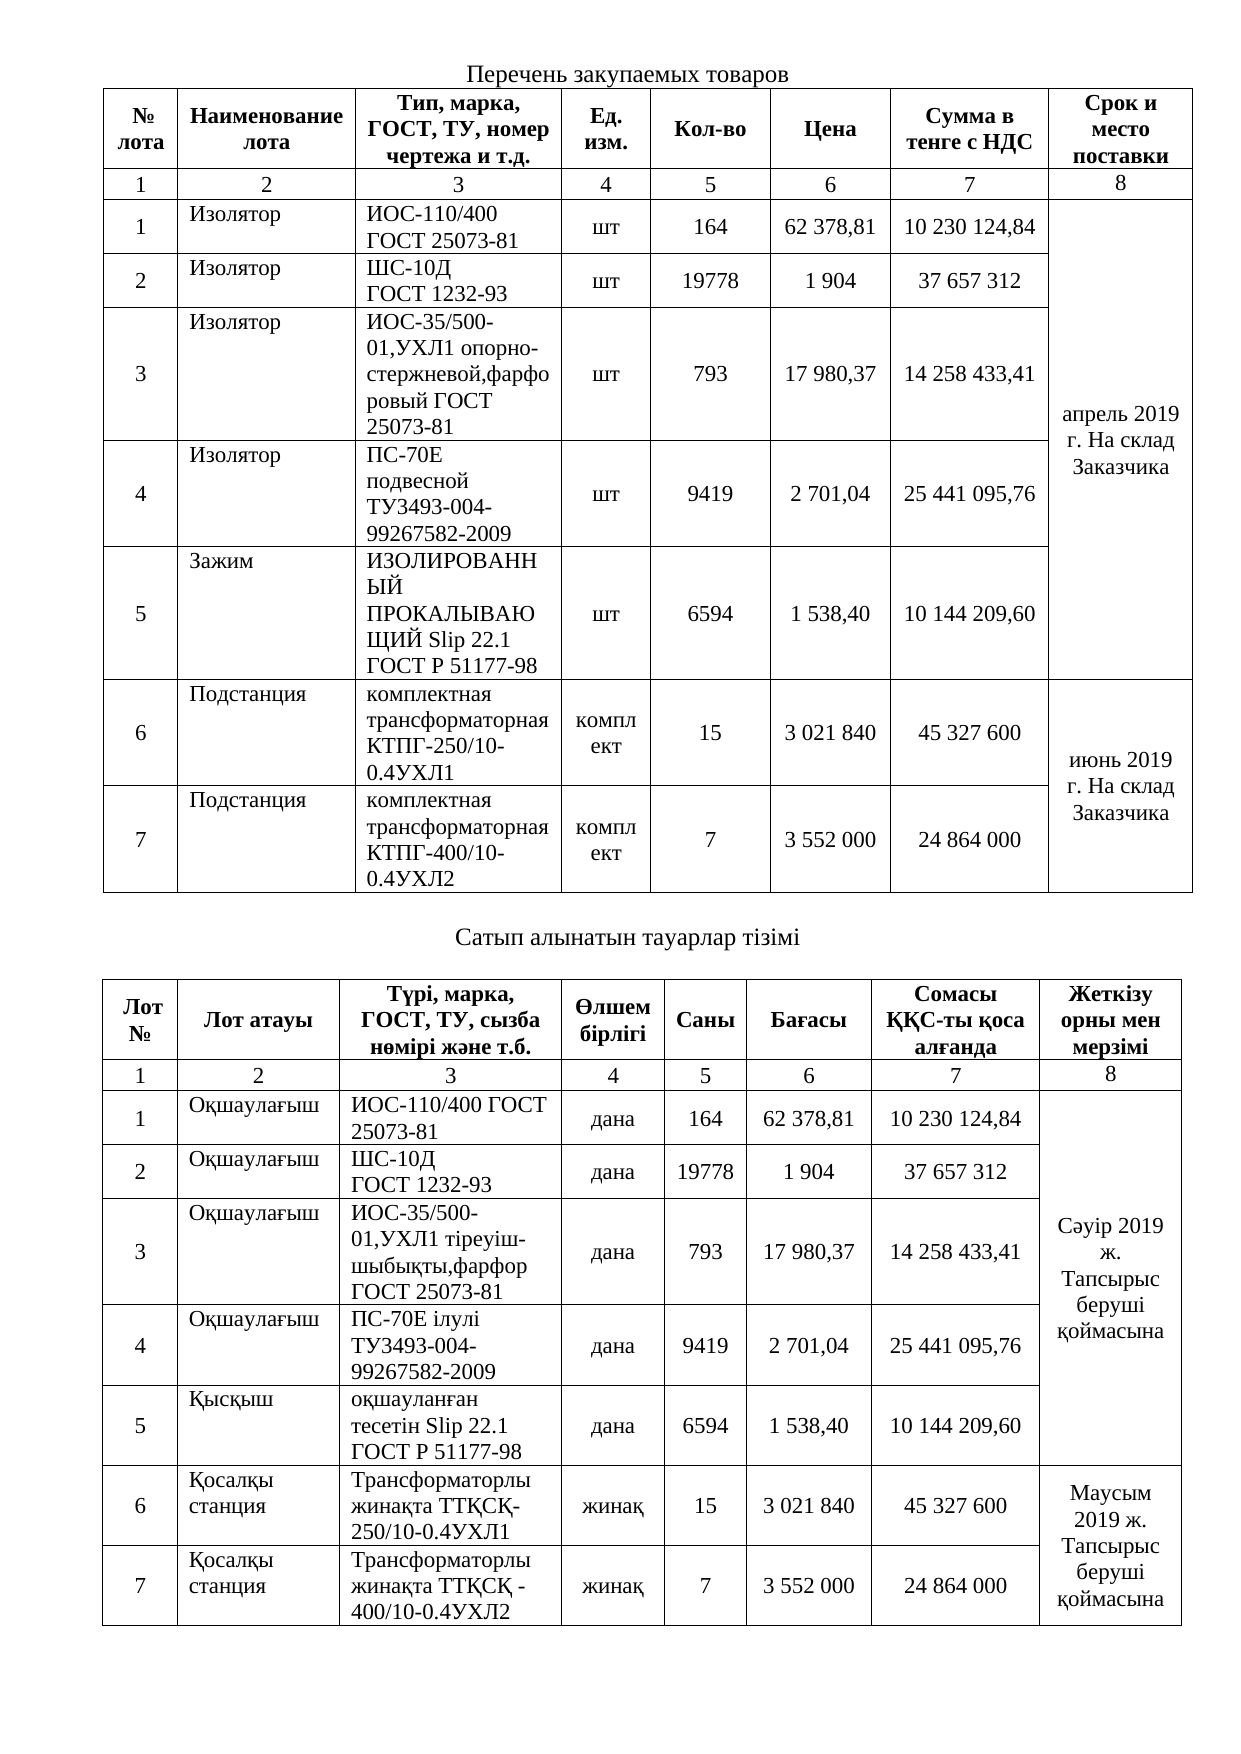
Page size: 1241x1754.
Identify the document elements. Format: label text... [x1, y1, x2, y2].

table_cell 7 [872, 1060, 1039, 1090]
table_cell Оқшаулағыш [178, 1091, 339, 1144]
table_cell 1 538,40 [771, 547, 890, 679]
table_cell дана [562, 1199, 664, 1304]
table_header Саны [665, 980, 746, 1059]
table_cell 10 144 209,60 [891, 547, 1048, 679]
table_cell жинақ [562, 1546, 664, 1625]
table_header Жеткізу орны мен мерзімі [1040, 980, 1181, 1059]
table_header Сомасы ҚҚС-ты қоса алғанда [872, 980, 1039, 1059]
table_cell Подстанция [178, 680, 355, 785]
table_cell 14 258 433,41 [891, 308, 1048, 439]
table_cell ИОС-35/500-01,УХЛ1 опорно-стержневой,фарфоровый ГОСТ 25073-81 [356, 308, 561, 439]
table_cell ИОС-110/400 ГОСТ 25073-81 [340, 1091, 561, 1144]
table_cell 1 [104, 169, 177, 199]
table_cell Подстанция [178, 786, 355, 892]
table_cell 3 [103, 1199, 177, 1304]
table_cell комплектная трансформаторная КТПГ-250/10-0.4УХЛ1 [356, 680, 561, 785]
table_cell ШС-10Д ГОСТ 1232-93 [340, 1145, 561, 1198]
table_cell 7 [891, 169, 1048, 199]
table_cell Оқшаулағыш [178, 1199, 339, 1304]
table_cell 10 230 124,84 [872, 1091, 1039, 1144]
table_cell 25 441 095,76 [872, 1305, 1039, 1384]
table_cell 2 [103, 1145, 177, 1198]
table_cell 3 021 840 [747, 1466, 871, 1545]
table_cell 1 538,40 [747, 1386, 871, 1464]
table_cell 5 [104, 547, 177, 679]
table_header Сумма в тенге с НДС [891, 89, 1048, 168]
table_cell Қосалқы станция [178, 1546, 339, 1625]
table_cell Оқшаулағыш [178, 1145, 339, 1198]
table_cell Зажим [178, 547, 355, 679]
table_cell 37 657 312 [872, 1145, 1039, 1198]
table_cell комплект [562, 786, 650, 892]
table_cell 164 [651, 200, 770, 253]
table_cell 3 552 000 [747, 1546, 871, 1625]
table_cell Трансформаторлы жинақта ТТҚСҚ -400/10-0.4УХЛ2 [340, 1546, 561, 1625]
table_cell Изолятор [178, 200, 355, 253]
table_header № лота [104, 89, 177, 168]
table_cell Изолятор [178, 441, 355, 546]
table_header Тип, марка, ГОСТ, ТУ, номер чертежа и т.д. [356, 89, 561, 168]
table_cell Маусым 2019 ж. Тапсырыс беруші қоймасына [1040, 1466, 1181, 1625]
table_cell 15 [651, 680, 770, 785]
table_header Лот № [103, 980, 177, 1059]
table_cell 4 [562, 169, 650, 199]
table_cell шт [562, 547, 650, 679]
table_cell шт [562, 200, 650, 253]
table_cell 3 [340, 1060, 561, 1090]
table_cell 6 [771, 169, 890, 199]
table_cell Сәуір 2019 ж. Тапсырыс беруші қоймасына [1040, 1091, 1181, 1464]
table_cell 6594 [651, 547, 770, 679]
table_cell 1 [103, 1091, 177, 1144]
table_cell 24 864 000 [872, 1546, 1039, 1625]
table_cell 5 [651, 169, 770, 199]
table_cell 9419 [665, 1305, 746, 1384]
table_cell 15 [665, 1466, 746, 1545]
table_cell 1 [104, 200, 177, 253]
table_cell 4 [104, 441, 177, 546]
table_cell 5 [665, 1060, 746, 1090]
table_cell шт [562, 308, 650, 439]
table_cell Изолятор [178, 308, 355, 439]
table_cell 14 258 433,41 [872, 1199, 1039, 1304]
table_cell дана [562, 1091, 664, 1144]
table_cell 2 [104, 254, 177, 307]
table_cell 2 701,04 [771, 441, 890, 546]
table_cell оқшауланған тесетін Slip 22.1 ГОСТ Р 51177-98 [340, 1386, 561, 1464]
table_cell 17 980,37 [771, 308, 890, 439]
table_cell шт [562, 254, 650, 307]
table_cell 6594 [665, 1386, 746, 1464]
table_cell 3 552 000 [771, 786, 890, 892]
table_cell 793 [651, 308, 770, 439]
table_cell жинақ [562, 1466, 664, 1545]
table_cell ИЗОЛИРОВАННЫЙ ПРОКАЛЫВАЮЩИЙ Slip 22.1 ГОСТ Р 51177-98 [356, 547, 561, 679]
table_cell 3 021 840 [771, 680, 890, 785]
table_cell ИОС-110/400 ГОСТ 25073-81 [356, 200, 561, 253]
table_cell 7 [651, 786, 770, 892]
table_cell 10 230 124,84 [891, 200, 1048, 253]
table_header Лот атауы [178, 980, 339, 1059]
table_header Ед. изм. [562, 89, 650, 168]
text Перечень закупаемых товаров [103, 59, 1152, 88]
table_cell Изолятор [178, 254, 355, 307]
table_cell 2 701,04 [747, 1305, 871, 1384]
table_cell 45 327 600 [891, 680, 1048, 785]
table_cell 6 [103, 1466, 177, 1545]
table_cell Трансформаторлы жинақта ТТҚСҚ-250/10-0.4УХЛ1 [340, 1466, 561, 1545]
table_cell Қосалқы станция [178, 1466, 339, 1545]
table_cell 45 327 600 [872, 1466, 1039, 1545]
table_cell 6 [104, 680, 177, 785]
table_cell 19778 [651, 254, 770, 307]
table_cell ПС-70Е ілулі ТУ3493-004-99267582-2009 [340, 1305, 561, 1384]
table_header Түрі, марка, ГОСТ, ТУ, сызба нөмірі және т.б. [340, 980, 561, 1059]
table_header Цена [771, 89, 890, 168]
table_cell 37 657 312 [891, 254, 1048, 307]
table_cell дана [562, 1305, 664, 1384]
table_cell 7 [104, 786, 177, 892]
table_cell шт [562, 441, 650, 546]
table_cell 1 904 [747, 1145, 871, 1198]
table_cell комплектная трансформаторная КТПГ-400/10-0.4УХЛ2 [356, 786, 561, 892]
table_cell 3 [356, 169, 561, 199]
table_cell 62 378,81 [771, 200, 890, 253]
table_cell 793 [665, 1199, 746, 1304]
table_cell 4 [562, 1060, 664, 1090]
table_cell апрель 2019 г. На склад Заказчика [1049, 200, 1192, 679]
table_header Наименование лота [178, 89, 355, 168]
table_cell 25 441 095,76 [891, 441, 1048, 546]
table_cell 62 378,81 [747, 1091, 871, 1144]
table_cell 5 [103, 1386, 177, 1464]
table_header Өлшем бірлігі [562, 980, 664, 1059]
table_cell 164 [665, 1091, 746, 1144]
table_cell 3 [104, 308, 177, 439]
table_cell ПС-70Е подвесной ТУ3493-004-99267582-2009 [356, 441, 561, 546]
table_cell ИОС-35/500-01,УХЛ1 тіреуіш-шыбықты,фарфор ГОСТ 25073-81 [340, 1199, 561, 1304]
table_cell 19778 [665, 1145, 746, 1198]
table_cell Қысқыш [178, 1386, 339, 1464]
table_header Кол-во [651, 89, 770, 168]
table_cell 24 864 000 [891, 786, 1048, 892]
table_cell июнь 2019 г. На склад Заказчика [1049, 680, 1192, 892]
table_cell 4 [103, 1305, 177, 1384]
table_cell 9419 [651, 441, 770, 546]
table_cell 2 [178, 169, 355, 199]
table_cell Оқшаулағыш [178, 1305, 339, 1384]
table_cell 2 [178, 1060, 339, 1090]
table_header Срок и место поставки [1049, 89, 1192, 168]
table_cell 8 [1049, 169, 1192, 199]
table_cell 1 [103, 1060, 177, 1090]
table_cell дана [562, 1145, 664, 1198]
table_cell комплект [562, 680, 650, 785]
table_cell 1 904 [771, 254, 890, 307]
table_header Бағасы [747, 980, 871, 1059]
table_cell 6 [747, 1060, 871, 1090]
table_cell 10 144 209,60 [872, 1386, 1039, 1464]
table_cell 8 [1040, 1060, 1181, 1090]
text Сатып алынатын тауарлар тізімі [103, 922, 1152, 950]
table_cell 7 [665, 1546, 746, 1625]
table_cell дана [562, 1386, 664, 1464]
table_cell 17 980,37 [747, 1199, 871, 1304]
table_cell ШС-10Д ГОСТ 1232-93 [356, 254, 561, 307]
table_cell 7 [103, 1546, 177, 1625]
